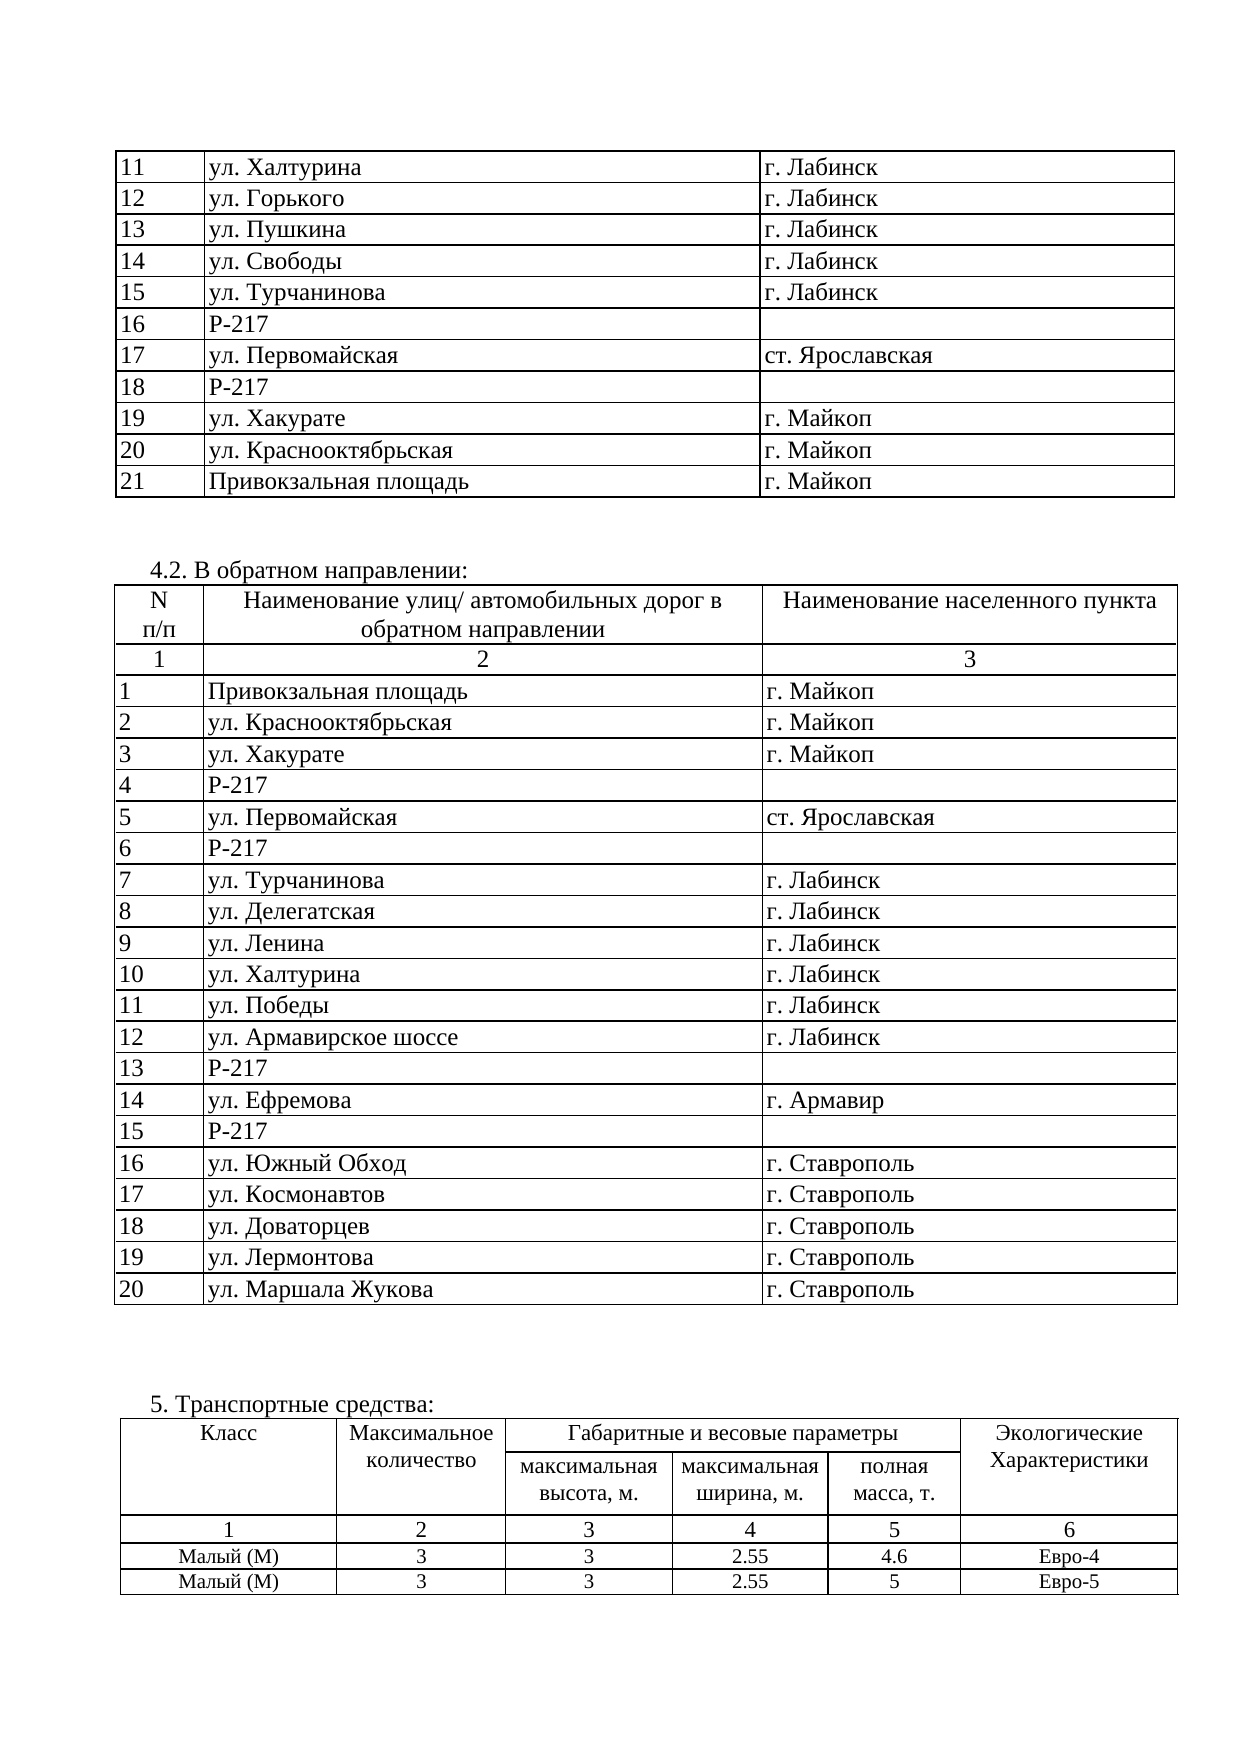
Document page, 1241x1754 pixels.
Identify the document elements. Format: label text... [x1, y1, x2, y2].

table_cell г. Майкоп [761, 466, 1174, 496]
table_cell Р-217 [205, 309, 759, 339]
table_cell ст. Ярославская [761, 340, 1174, 370]
table_cell г. Армавир [763, 1083, 1177, 1115]
table_header Наименование улиц/ автомобильных дорог в обратном направлении [204, 586, 762, 643]
table_cell ул. Первомайская [204, 802, 762, 832]
table_cell ул. Краснооктябрьская [205, 435, 759, 464]
table_cell 6 [961, 1516, 1177, 1542]
table_cell Р-217 [205, 372, 759, 402]
table_header Максимальное количество [337, 1419, 505, 1514]
table_cell 5 [115, 801, 203, 832]
table_cell г. Лабинск [761, 215, 1174, 244]
table_cell 2 [204, 645, 762, 674]
table_header Экологические Характеристики [961, 1419, 1177, 1514]
table_cell ул. Краснооктябрьская [204, 707, 762, 737]
table_cell 1 [115, 644, 203, 674]
table_cell 3 [506, 1516, 672, 1542]
table_cell 3 [337, 1570, 505, 1593]
table_cell ул. Свободы [205, 246, 759, 276]
table_cell 21 [117, 466, 204, 496]
table_cell ул. Лермонтова [204, 1242, 762, 1272]
table_cell Привокзальная площадь [204, 676, 762, 706]
table_cell Р-217 [204, 833, 762, 863]
table_cell ул. Победы [204, 991, 762, 1020]
table_header Наименование населенного пункта [763, 586, 1177, 643]
table_cell максимальная ширина, м. [673, 1453, 827, 1514]
table_cell г. Майкоп [763, 706, 1177, 737]
table_cell 5 [829, 1570, 960, 1593]
table_cell 18 [115, 1210, 203, 1241]
table_cell 13 [117, 215, 204, 244]
table_cell ул. Доваторцев [204, 1211, 762, 1241]
table_cell г. Ставрополь [763, 1146, 1177, 1178]
table_cell 15 [115, 1116, 203, 1146]
table_cell ул. Турчанинова [204, 865, 762, 894]
table_cell ул. Армавирское шоссе [204, 1022, 762, 1052]
table_cell 11 [117, 152, 204, 181]
table_cell [763, 1115, 1177, 1146]
table_cell полная масса, т. [829, 1453, 960, 1514]
table_header N п/п [115, 586, 203, 643]
table_header Габаритные и весовые параметры [506, 1419, 960, 1451]
table_cell [763, 769, 1177, 800]
table_cell 8 [115, 896, 203, 926]
table_cell г. Майкоп [761, 403, 1174, 433]
table_cell ст. Ярославская [763, 800, 1177, 832]
table_cell 3 [506, 1544, 672, 1568]
text 4.2. В обратном направлении: [150, 555, 1090, 584]
table_cell 2.55 [673, 1544, 827, 1568]
table_cell 2 [337, 1516, 505, 1542]
table_cell Евро-5 [961, 1570, 1177, 1593]
table_cell ул. Хакурате [205, 403, 759, 433]
table_cell 17 [115, 1179, 203, 1209]
table_cell г. Лабинск [763, 1020, 1177, 1052]
table_cell 10 [115, 959, 203, 989]
table_cell 14 [115, 1084, 203, 1115]
table_cell 9 [115, 927, 203, 957]
table_cell г. Ставрополь [763, 1272, 1177, 1303]
table_cell ул. Хакурате [204, 739, 762, 769]
table_header Класс [121, 1419, 336, 1514]
table_cell г. Лабинск [763, 926, 1177, 957]
table_cell 3 [506, 1570, 672, 1593]
table_cell 12 [117, 183, 204, 213]
table_cell г. Лабинск [763, 989, 1177, 1020]
table_cell Малый (М) [121, 1544, 336, 1568]
table_cell ул. Халтурина [205, 152, 759, 181]
text 5. Транспортные средства: [150, 1389, 1090, 1418]
table_cell г. Лабинск [761, 183, 1174, 213]
table_cell 16 [117, 309, 204, 339]
table_cell г. Ставрополь [763, 1241, 1177, 1272]
table_cell г. Майкоп [763, 737, 1177, 769]
table_cell 12 [115, 1021, 203, 1052]
table_cell 4 [673, 1516, 827, 1542]
table_cell ул. Маршала Жукова [204, 1274, 762, 1303]
table_cell 13 [115, 1053, 203, 1083]
table_cell Р-217 [204, 1116, 762, 1146]
table_cell 15 [117, 277, 204, 307]
table_cell 11 [115, 990, 203, 1020]
table_cell 20 [115, 1273, 203, 1303]
table_cell 3 [763, 643, 1177, 674]
table_cell г. Лабинск [763, 863, 1177, 894]
table_cell 19 [115, 1242, 203, 1272]
table_cell 14 [117, 246, 204, 276]
table_cell г. Майкоп [761, 435, 1174, 464]
table_cell Малый (М) [121, 1570, 336, 1593]
table_cell 7 [115, 864, 203, 894]
table_cell ул. Ефремова [204, 1085, 762, 1115]
table_cell г. Лабинск [763, 958, 1177, 989]
table_cell ул. Турчанинова [205, 277, 759, 307]
table_cell ул. Южный Обход [204, 1148, 762, 1178]
table_cell ул. Халтурина [204, 959, 762, 989]
table_cell 6 [115, 833, 203, 863]
table_cell г. Лабинск [761, 152, 1174, 181]
table_cell 18 [117, 372, 204, 402]
table_cell ул. Космонавтов [204, 1179, 762, 1209]
table_cell [763, 1052, 1177, 1083]
table_cell [761, 309, 1174, 339]
table_cell г. Ставрополь [763, 1178, 1177, 1209]
table_cell ул. Ленина [204, 928, 762, 957]
table_cell [763, 832, 1177, 863]
table_cell ул. Горького [205, 183, 759, 213]
table_cell 2 [115, 707, 203, 737]
table_cell 19 [117, 403, 204, 433]
table_cell Р-217 [204, 1053, 762, 1083]
table_cell 3 [115, 738, 203, 769]
table_cell Привокзальная площадь [205, 466, 759, 496]
table_cell 5 [829, 1516, 960, 1542]
table_cell г. Лабинск [763, 895, 1177, 926]
table_cell 3 [337, 1544, 505, 1568]
table_cell 16 [115, 1147, 203, 1178]
table_cell г. Лабинск [761, 277, 1174, 307]
table_cell 2.55 [673, 1570, 827, 1593]
table_cell максимальная высота, м. [506, 1453, 672, 1514]
table_cell 1 [115, 675, 203, 706]
table_cell г. Майкоп [763, 674, 1177, 706]
table_cell 1 [121, 1516, 336, 1542]
table_cell [761, 372, 1174, 402]
table_cell ул. Делегатская [204, 896, 762, 926]
table_cell Р-217 [204, 770, 762, 800]
table_cell 4.6 [829, 1544, 960, 1568]
table_cell 4 [115, 770, 203, 800]
table_cell г. Ставрополь [763, 1209, 1177, 1241]
table_cell ул. Первомайская [205, 340, 759, 370]
table_cell 20 [117, 435, 204, 464]
table_cell Евро-4 [961, 1544, 1177, 1568]
table_cell ул. Пушкина [205, 215, 759, 244]
table_cell г. Лабинск [761, 246, 1174, 276]
table_cell 17 [117, 340, 204, 370]
